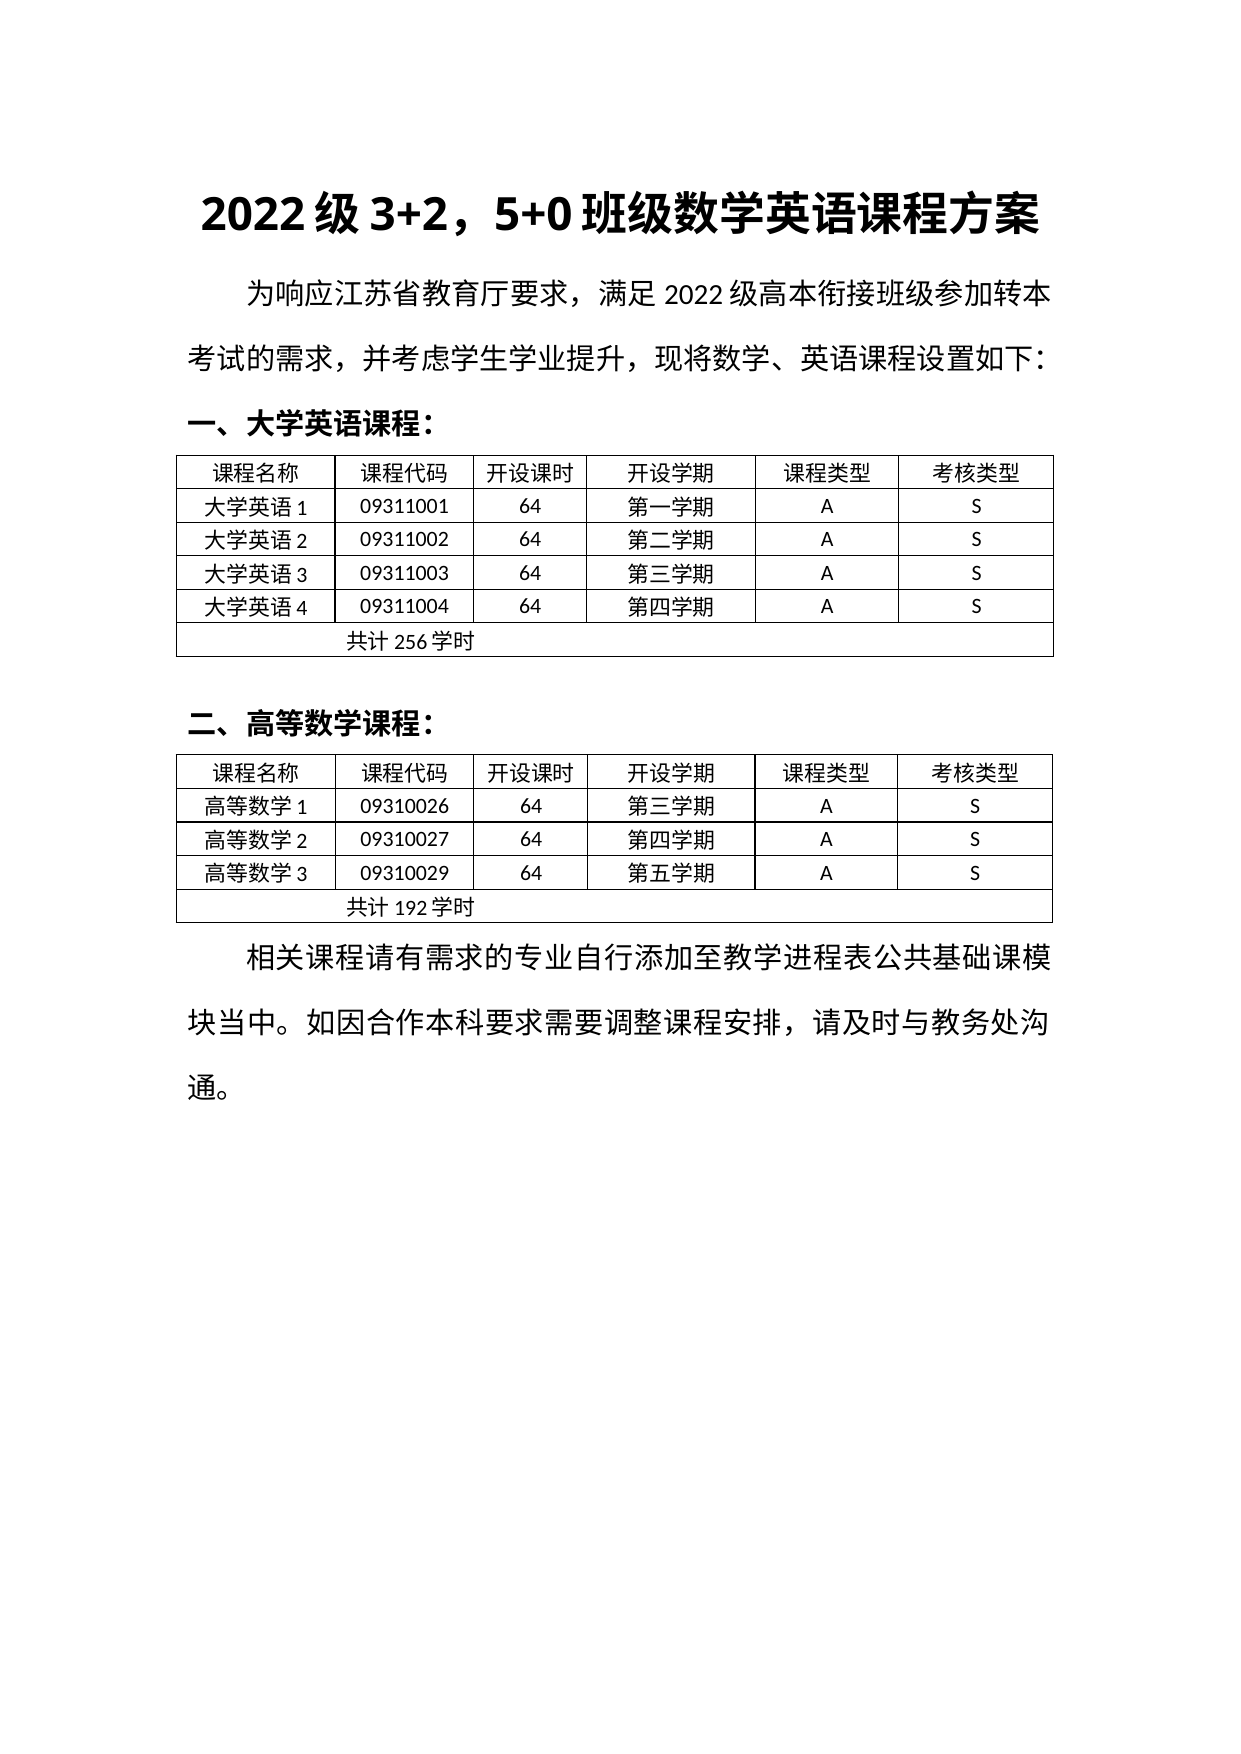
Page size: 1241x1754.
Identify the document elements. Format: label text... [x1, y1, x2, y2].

table_cell 第四学期 [587, 590, 755, 622]
table_cell 09311003 [336, 556, 473, 589]
table_header 考核类型 [898, 755, 1052, 788]
table_cell 大学英语1 [177, 489, 334, 522]
table_cell 第一学期 [587, 489, 755, 522]
table_cell 64 [474, 556, 586, 589]
table_cell 第四学期 [588, 823, 754, 855]
table_cell 64 [474, 590, 586, 622]
table_cell A [756, 556, 898, 589]
table_header 开设课时 [474, 755, 587, 788]
table_cell 09311002 [336, 523, 473, 555]
table_cell A [756, 856, 897, 888]
table_cell 第三学期 [588, 789, 754, 821]
text 为响应江苏省教育厅要求，满足2022级高本衔接班级参加转本考试的需求，并考虑学生学业提升，现将数学、英语课程设置如下： [187, 259, 1053, 389]
table_cell 大学英语3 [177, 556, 334, 589]
table_cell 大学英语4 [177, 590, 334, 622]
table_cell 高等数学1 [177, 789, 335, 821]
table_cell 09310029 [336, 856, 473, 888]
table_cell 64 [474, 489, 586, 522]
table_cell 共计256学时 [177, 623, 1053, 656]
table_cell S [899, 590, 1053, 622]
table_header 课程代码 [336, 755, 473, 788]
text 二、高等数学课程： [187, 689, 1053, 754]
table_cell S [899, 556, 1053, 589]
table_cell 第五学期 [588, 856, 754, 888]
text 一、大学英语课程： [187, 389, 1053, 454]
table_cell 09310027 [336, 823, 473, 855]
table_cell 09311001 [336, 489, 473, 522]
table_cell 09311004 [336, 590, 473, 622]
table_cell 09310026 [336, 789, 473, 821]
table_cell 高等数学2 [177, 823, 335, 855]
table_cell S [898, 823, 1052, 855]
table_cell A [756, 789, 897, 821]
table_cell S [898, 856, 1052, 888]
table_cell 64 [474, 823, 587, 855]
table_cell A [756, 823, 897, 855]
table_header 课程名称 [177, 456, 334, 488]
table_cell 64 [474, 856, 587, 888]
table_header 课程名称 [177, 755, 335, 788]
text 2022级3+2，5+0班级数学英语课程方案 [187, 162, 1053, 259]
table_cell A [756, 489, 898, 522]
table_cell 64 [474, 523, 586, 555]
table_cell S [898, 789, 1052, 821]
table_header 课程代码 [336, 456, 473, 488]
table_cell A [756, 523, 898, 555]
table_header 开设学期 [587, 456, 755, 488]
table_cell S [899, 523, 1053, 555]
table_cell 共计192学时 [177, 890, 1052, 922]
table_cell 第三学期 [587, 556, 755, 589]
table_header 课程类型 [756, 755, 897, 788]
table_cell 大学英语2 [177, 523, 334, 555]
table_cell 高等数学3 [177, 856, 335, 888]
table_header 课程类型 [756, 456, 898, 488]
table_header 开设学期 [588, 755, 754, 788]
table_header 考核类型 [899, 456, 1053, 488]
table_cell A [756, 590, 898, 622]
table_header 开设课时 [474, 456, 586, 488]
text 相关课程请有需求的专业自行添加至教学进程表公共基础课模块当中。如因合作本科要求需要调整课程安排，请及时与教务处沟通。 [187, 923, 1053, 1118]
table_cell 第二学期 [587, 523, 755, 555]
table_cell 64 [474, 789, 587, 821]
table_cell S [899, 489, 1053, 522]
